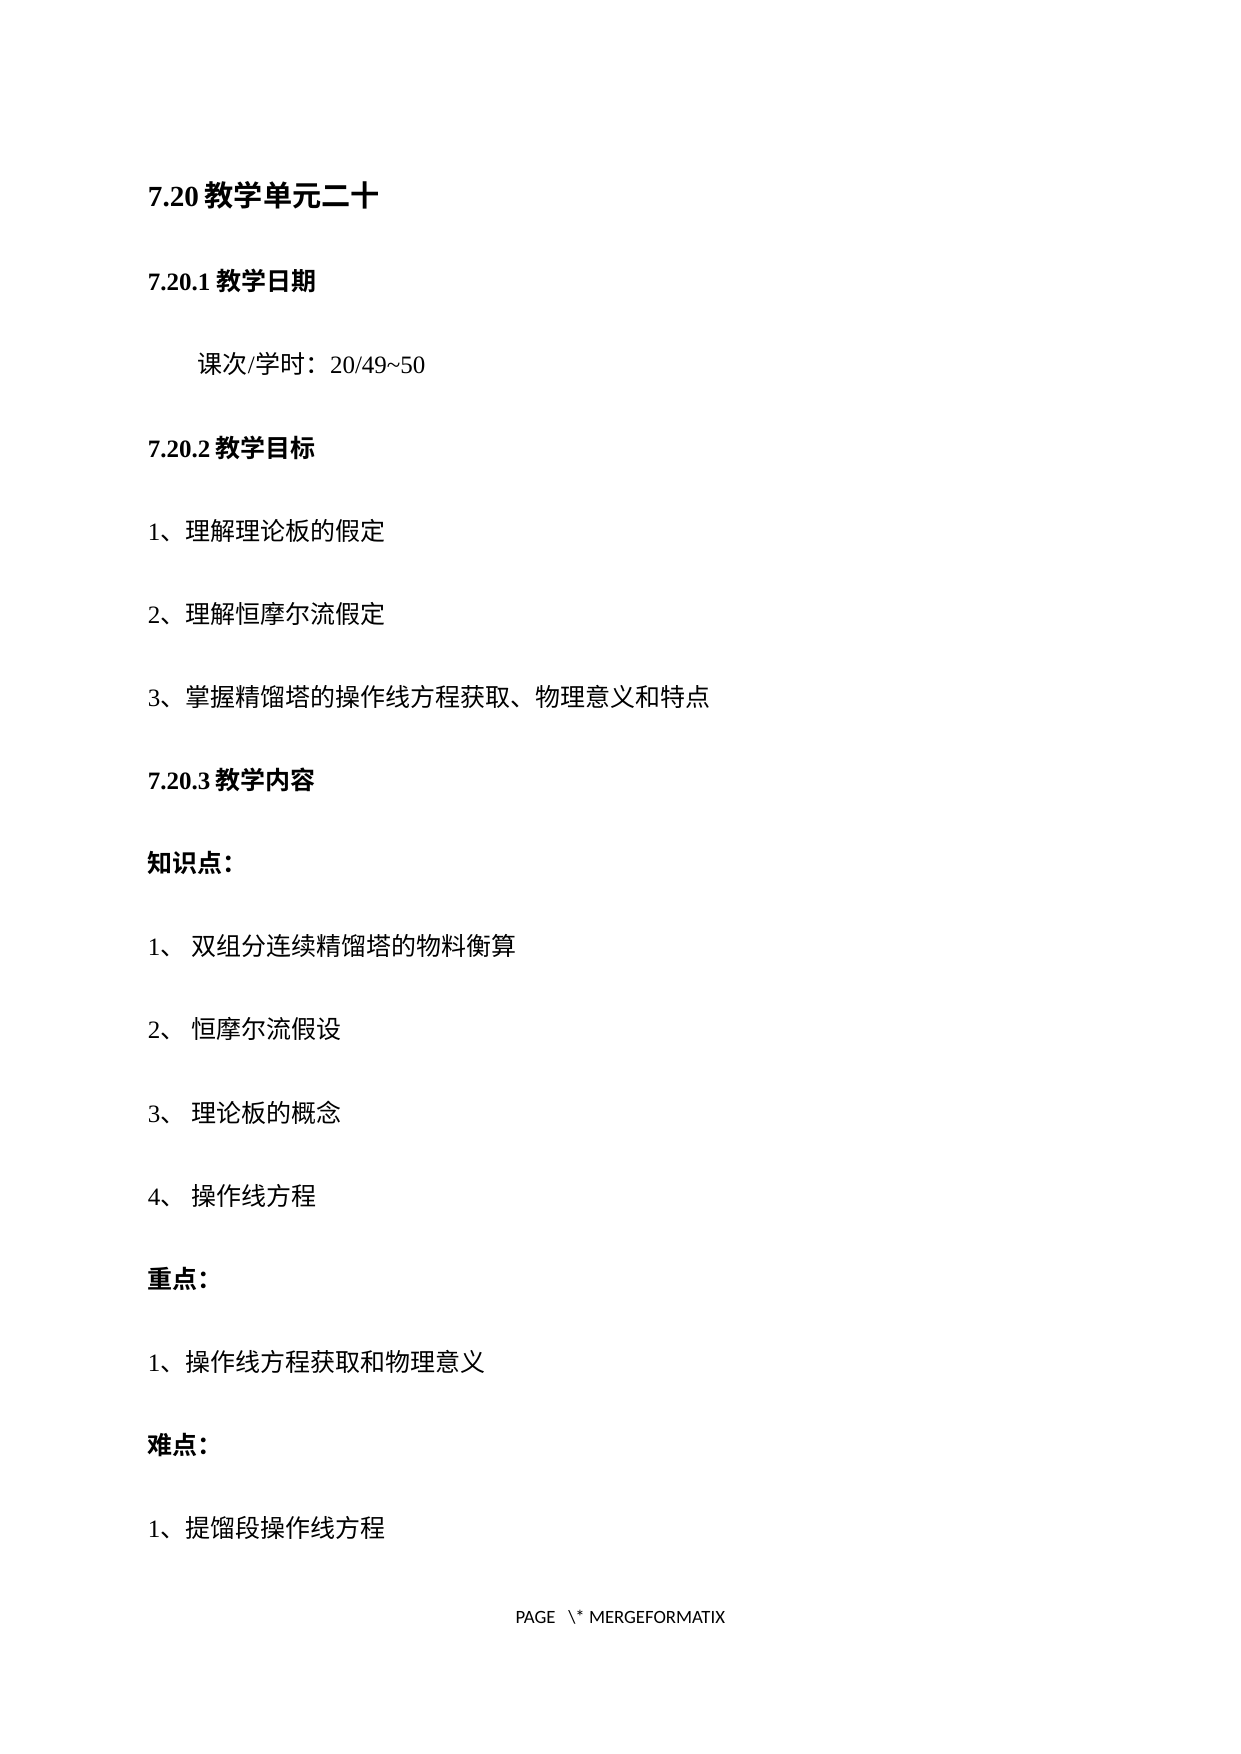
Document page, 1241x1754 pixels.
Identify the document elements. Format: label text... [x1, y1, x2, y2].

text 知识点： [148, 829, 1092, 894]
subtitle 7.20.3教学内容 [148, 746, 1092, 811]
list 双组分连续精馏塔的物料衡算 [148, 912, 1092, 977]
text 1、理解理论板的假定 [148, 497, 1092, 562]
text 课次/学时：20/49~50 [148, 331, 1092, 396]
list 理论板的概念 [148, 1079, 1092, 1144]
text 3、掌握精馏塔的操作线方程获取、物理意义和特点 [148, 663, 1092, 728]
subtitle 7.20.1 教学日期 [148, 247, 1092, 312]
list 操作线方程 [148, 1162, 1092, 1227]
text 1、提馏段操作线方程 [148, 1494, 1092, 1559]
text 重点： [148, 1245, 1092, 1310]
subtitle 7.20.2教学目标 [148, 414, 1092, 479]
text 2、理解恒摩尔流假定 [148, 580, 1092, 645]
subtitle 7.20教学单元二十 [148, 161, 1092, 226]
text 难点： [148, 1411, 1092, 1476]
text 1、操作线方程获取和物理意义 [148, 1328, 1092, 1393]
list 恒摩尔流假设 [148, 996, 1092, 1061]
